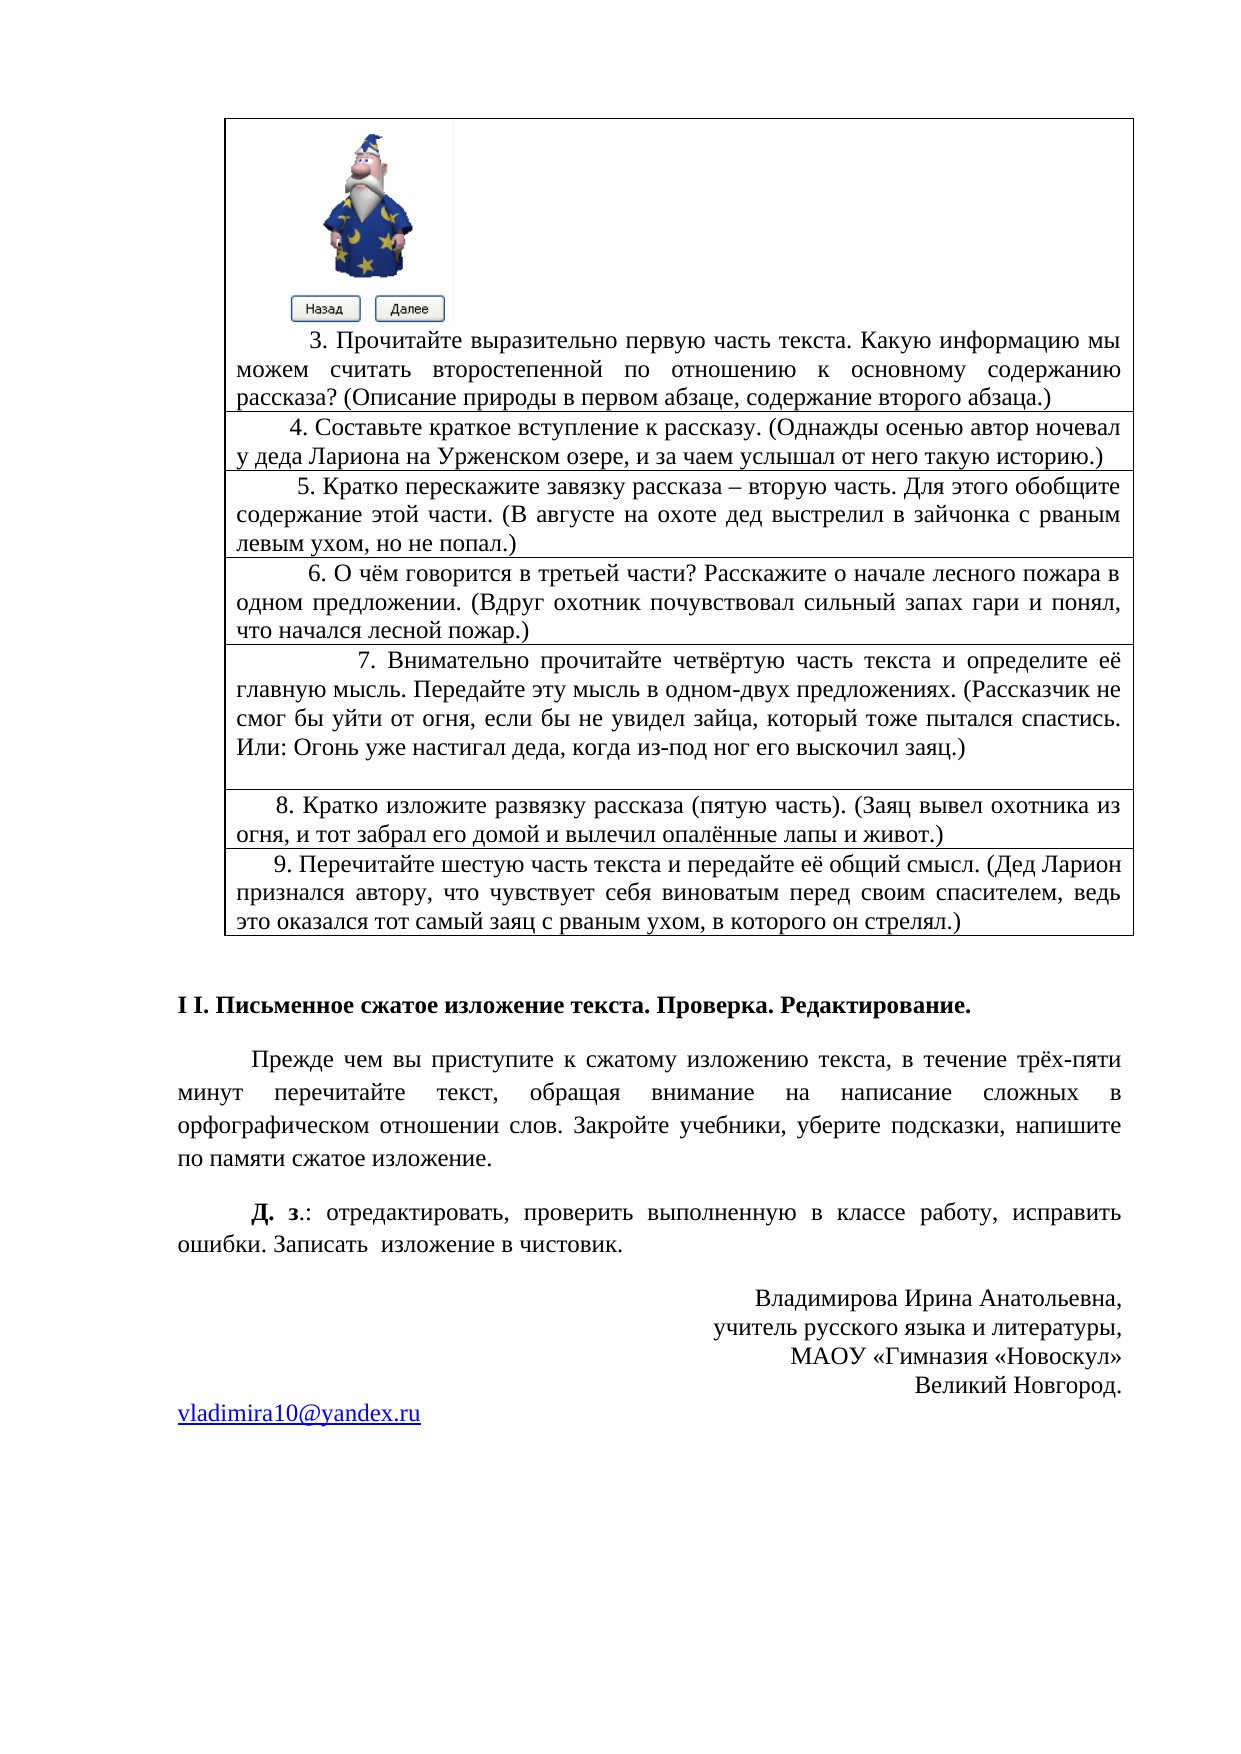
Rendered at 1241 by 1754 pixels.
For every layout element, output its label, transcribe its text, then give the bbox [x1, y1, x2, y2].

text Прежде чем вы приступите к сжатому изложению текста, в течение трёх-пяти минут перечитайте текст, обращая внимание на написание сложных в орфографическом отношении слов. Закройте учебники, уберите подсказки, напишите по памяти сжатое изложение. [177, 1044, 1122, 1171]
text МАОУ «Гимназия «Новоскул» [177, 1341, 1122, 1370]
text Великий Новгород. [177, 1370, 1122, 1398]
table_cell 9. Перечитайте шестую часть текста и передайте её общий смысл. (Дед Ларион признался автору, что чувствует себя виноватым перед своим спасителем, ведь это оказался тот самый заяц с рваным ухом, в которого он стрелял.) [226, 849, 1133, 935]
table_cell 4. Составьте краткое вступление к рассказу. (Однажды осенью автор ночевал у деда Лариона на Урженском озере, и за чаем услышал от него такую историю.) [226, 412, 1133, 470]
picture [286, 119, 454, 325]
table_cell 6. О чём говорится в третьей части? Расскажите о начале лесного пожара в одном предложении. (Вдруг охотник почувствовал сильный запах гари и понял, что начался лесной пожар.) [226, 558, 1133, 644]
text Д. з.: отредактировать, проверить выполненную в классе работу, исправить ошибки. Записать изложение в чистовик. [177, 1197, 1122, 1258]
text vladimira10@yandex.ru [177, 1398, 1122, 1427]
text учитель русского языка и литературы, [177, 1312, 1122, 1341]
table_cell 5. Кратко перескажите завязку рассказа – вторую часть. Для этого обобщите содержание этой части. (В августе на охоте дед выстрелил в зайчонка с рваным левым ухом, но не попал.) [226, 471, 1133, 557]
table_cell 8. Кратко изложите развязку рассказа (пятую часть). (Заяц вывел охотника из огня, и тот забрал его домой и вылечил опалённые лапы и живот.) [226, 790, 1133, 848]
text Владимирова Ирина Анатольевна, [177, 1283, 1122, 1312]
text I I. Письменное сжатое изложение текста. Проверка. Редактирование. [177, 990, 1122, 1018]
table_cell 3. Прочитайте выразительно первую часть текста. Какую информацию мы можем считать второстепенной по отношению к основному содержанию рассказа? (Описание природы в первом абзаце, содержание второго абзаца.) [226, 119, 1133, 411]
table_cell 7. Внимательно прочитайте четвёртую часть текста и определите её главную мысль. Передайте эту мысль в одном-двух предложениях. (Рассказчик не смог бы уйти от огня, если бы не увидел зайца, который тоже пытался спастись. Или: Огонь уже настигал деда, когда из-под ног его выскочил заяц.) [226, 645, 1133, 789]
